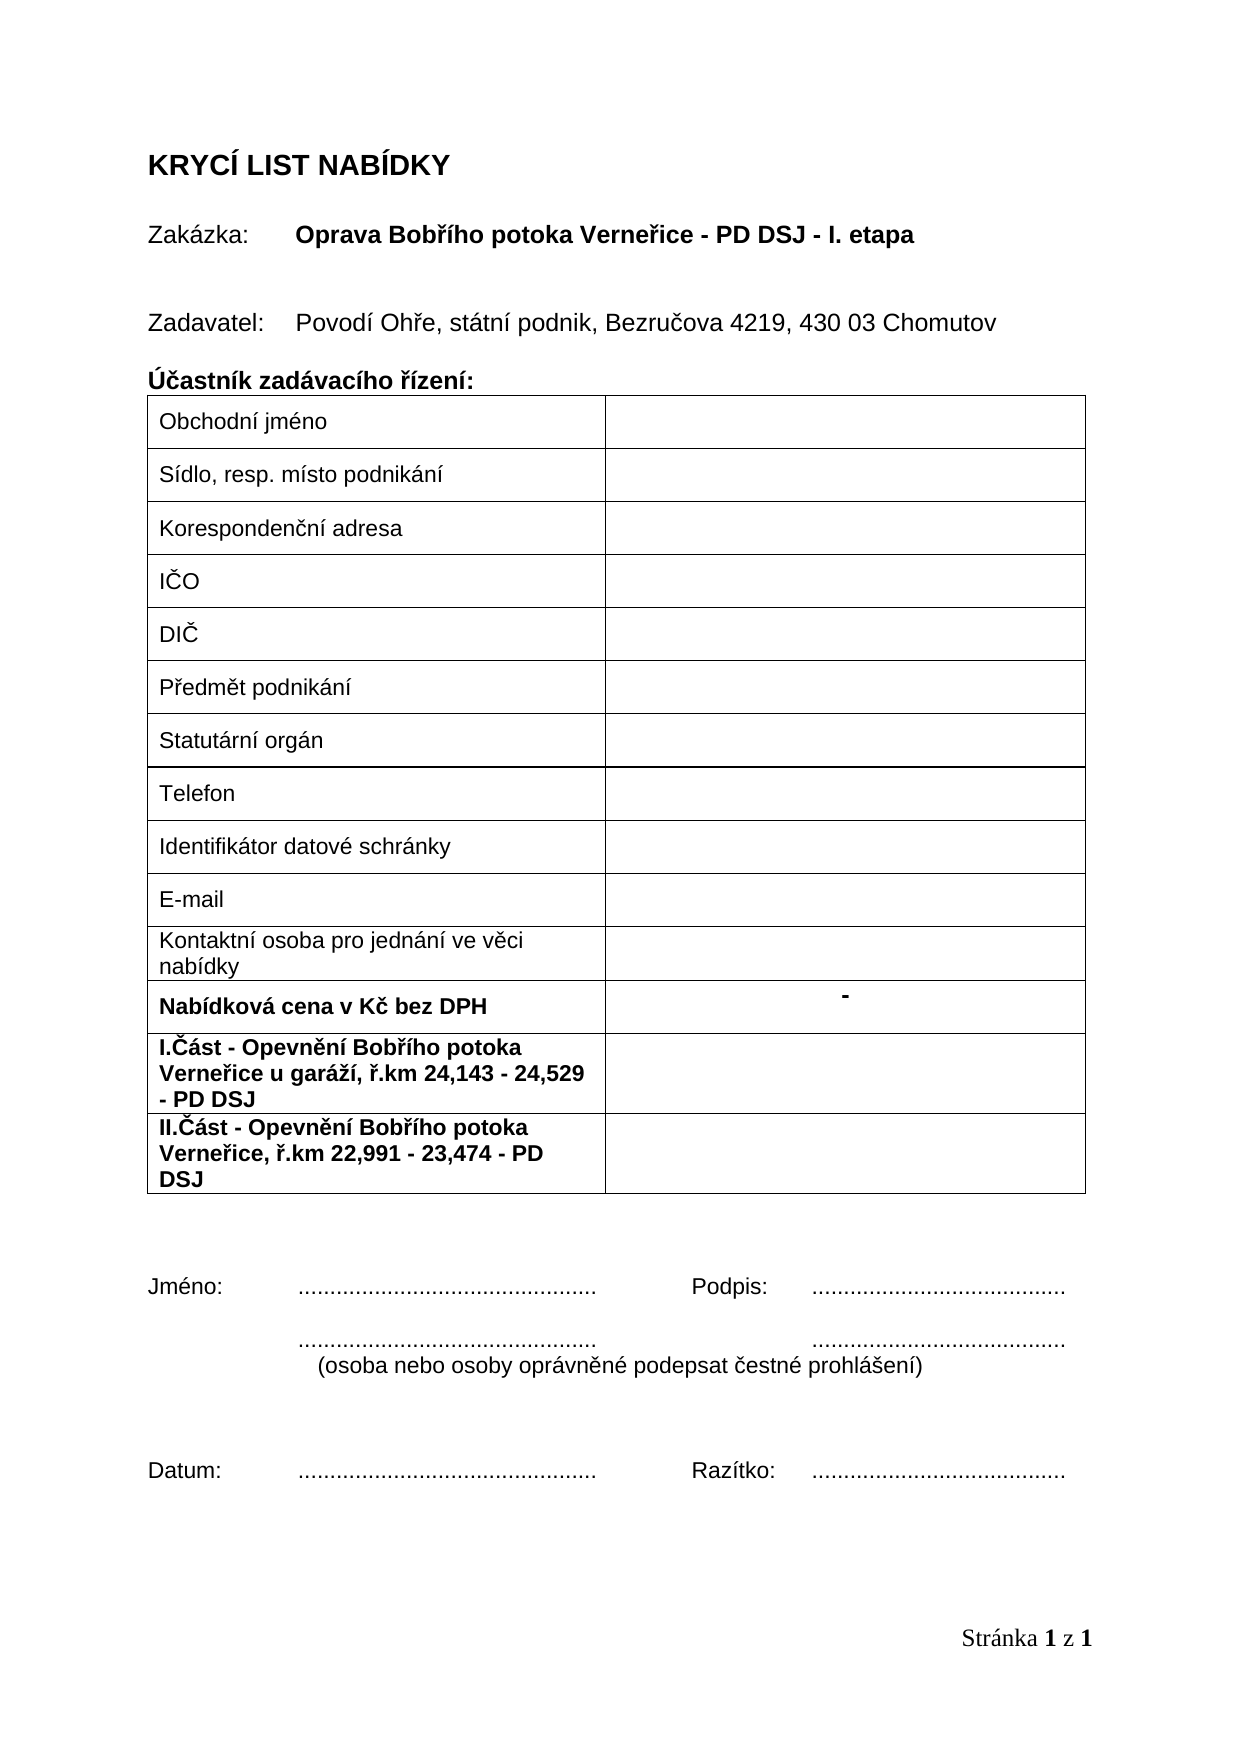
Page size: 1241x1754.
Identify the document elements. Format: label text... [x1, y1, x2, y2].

table_cell [606, 768, 1085, 819]
table_cell Sídlo, resp. místo podnikání [148, 449, 605, 501]
table_header Obchodní jméno [148, 396, 605, 448]
table_cell - [606, 981, 1085, 1033]
text Zadavatel: Povodí Ohře, státní podnik, Bezručova 4219, 430 03 Chomutov [148, 308, 1093, 337]
table_cell II.Část - Opevnění Bobřího potoka Verneřice, ř.km 22,991 - 23,474 - PD DSJ [148, 1114, 605, 1193]
table_cell [606, 821, 1085, 873]
text Jméno: ............................................... Podpis: ........................................ [148, 1273, 1093, 1299]
table_cell IČO [148, 555, 605, 607]
table_cell Korespondenční adresa [148, 502, 605, 554]
table_cell Identifikátor datové schránky [148, 821, 605, 873]
text Zakázka: Oprava Bobřího potoka Verneřice - PD DSJ - I. etapa [148, 219, 1093, 248]
text ............................................... ........................................ [148, 1326, 1093, 1352]
table_cell Kontaktní osoba pro jednání ve věci nabídky [148, 927, 605, 979]
table_cell [606, 449, 1085, 501]
table_cell [606, 608, 1085, 660]
table_cell [606, 1034, 1085, 1113]
text Datum: ............................................... Razítko: ........................................ [148, 1457, 1093, 1484]
table_cell [606, 502, 1085, 554]
table_cell I.Část - Opevnění Bobřího potoka Verneřice u garáží, ř.km 24,143 - 24,529 - PD DSJ [148, 1034, 605, 1113]
table_header [606, 396, 1085, 448]
table_cell E-mail [148, 874, 605, 926]
table_cell Telefon [148, 768, 605, 819]
table_cell Statutární orgán [148, 714, 605, 766]
table_cell Předmět podnikání [148, 661, 605, 713]
text Účastník zadávacího řízení: [148, 366, 1093, 394]
table_cell Nabídková cena v Kč bez DPH [148, 981, 605, 1033]
table_cell [606, 555, 1085, 607]
text KRYCÍ LIST NABÍDKY [148, 148, 1093, 181]
text (osoba nebo osoby oprávněné podepsat čestné prohlášení) [148, 1352, 1093, 1378]
table_cell [606, 714, 1085, 766]
table_cell DIČ [148, 608, 605, 660]
table_cell [606, 661, 1085, 713]
table_cell [606, 1114, 1085, 1193]
table_cell [606, 927, 1085, 979]
table_cell [606, 874, 1085, 926]
